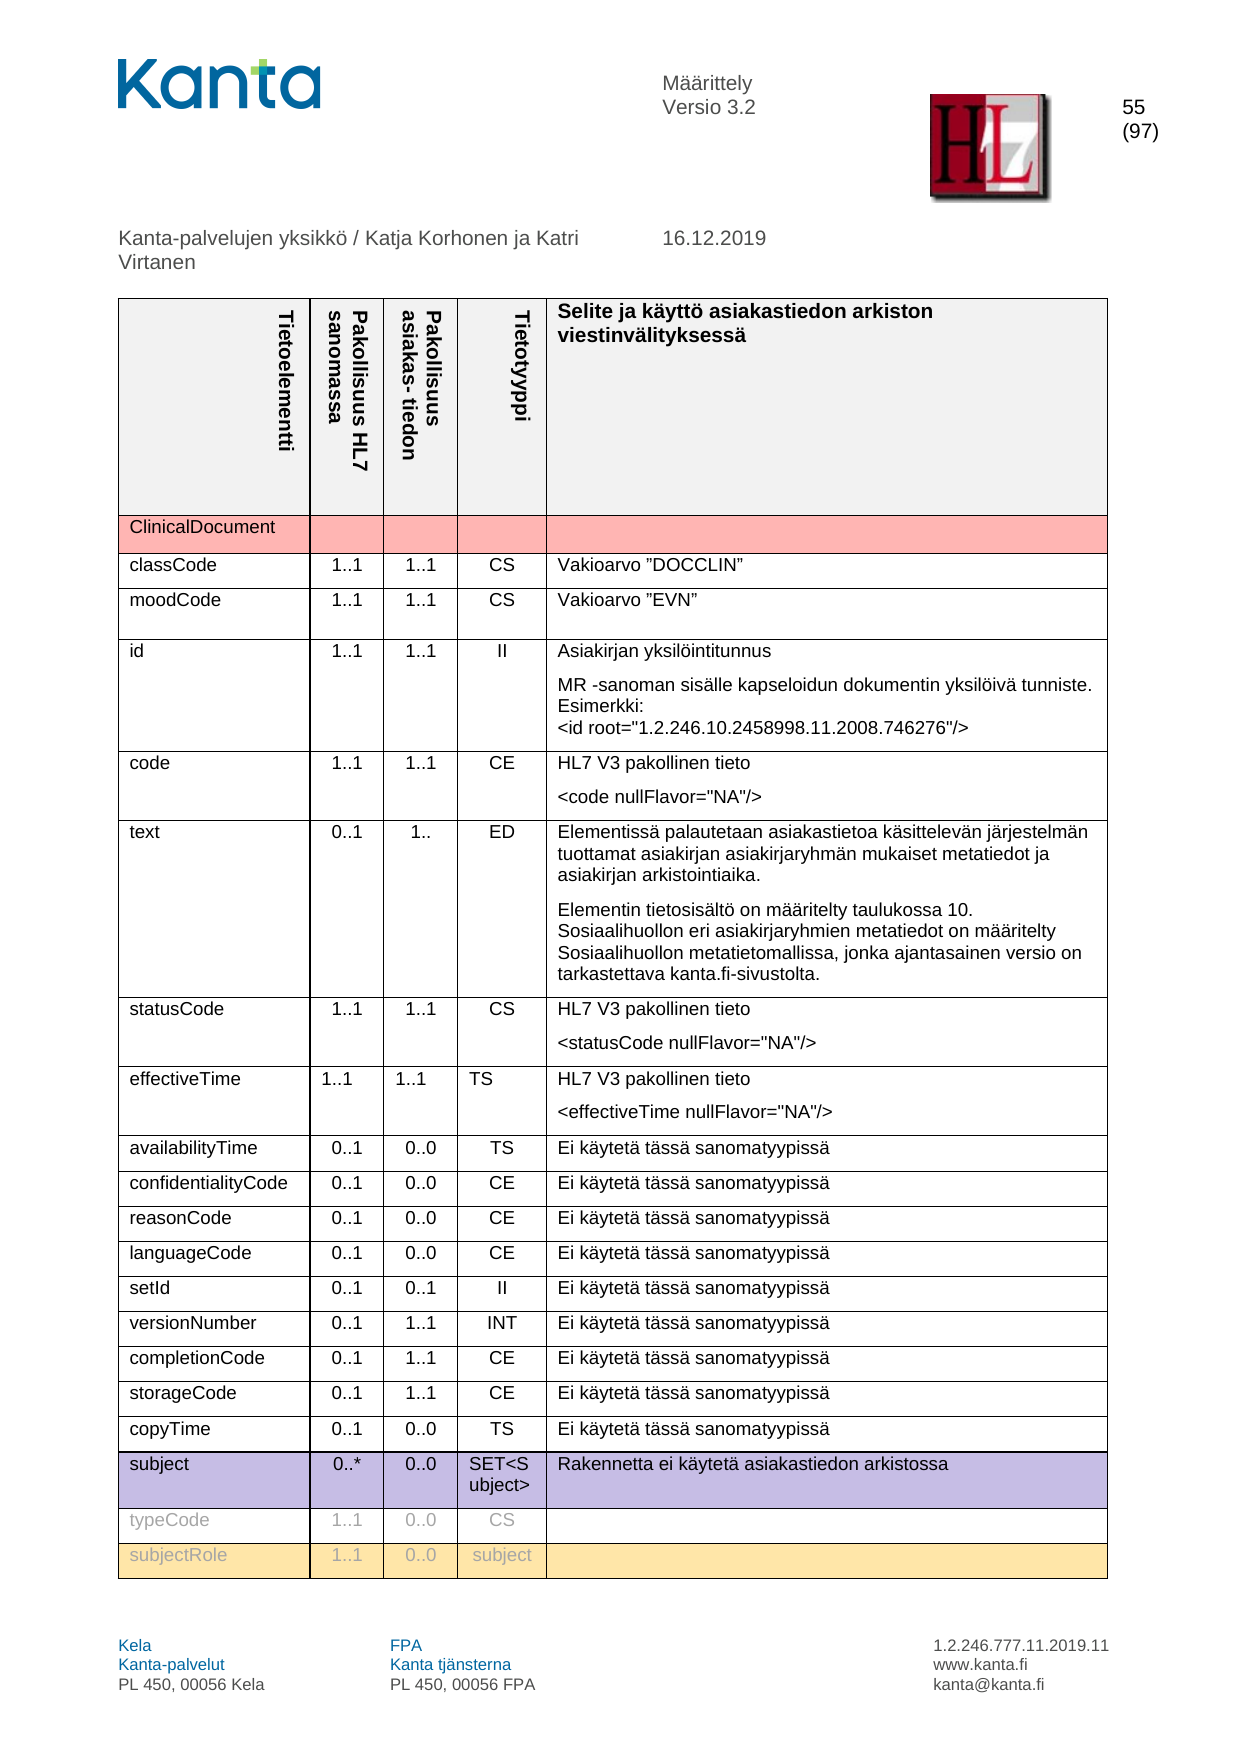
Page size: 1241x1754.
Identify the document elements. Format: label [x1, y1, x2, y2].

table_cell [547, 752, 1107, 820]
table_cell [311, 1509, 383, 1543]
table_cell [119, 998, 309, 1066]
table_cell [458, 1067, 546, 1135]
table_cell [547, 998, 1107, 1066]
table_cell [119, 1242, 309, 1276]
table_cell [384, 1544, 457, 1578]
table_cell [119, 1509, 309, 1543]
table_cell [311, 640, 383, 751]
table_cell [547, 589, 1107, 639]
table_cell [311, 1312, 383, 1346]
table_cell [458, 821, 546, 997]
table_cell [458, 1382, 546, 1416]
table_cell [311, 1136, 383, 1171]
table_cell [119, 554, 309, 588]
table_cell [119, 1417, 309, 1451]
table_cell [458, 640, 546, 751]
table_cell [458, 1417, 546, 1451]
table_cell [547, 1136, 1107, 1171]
picture [118, 59, 321, 109]
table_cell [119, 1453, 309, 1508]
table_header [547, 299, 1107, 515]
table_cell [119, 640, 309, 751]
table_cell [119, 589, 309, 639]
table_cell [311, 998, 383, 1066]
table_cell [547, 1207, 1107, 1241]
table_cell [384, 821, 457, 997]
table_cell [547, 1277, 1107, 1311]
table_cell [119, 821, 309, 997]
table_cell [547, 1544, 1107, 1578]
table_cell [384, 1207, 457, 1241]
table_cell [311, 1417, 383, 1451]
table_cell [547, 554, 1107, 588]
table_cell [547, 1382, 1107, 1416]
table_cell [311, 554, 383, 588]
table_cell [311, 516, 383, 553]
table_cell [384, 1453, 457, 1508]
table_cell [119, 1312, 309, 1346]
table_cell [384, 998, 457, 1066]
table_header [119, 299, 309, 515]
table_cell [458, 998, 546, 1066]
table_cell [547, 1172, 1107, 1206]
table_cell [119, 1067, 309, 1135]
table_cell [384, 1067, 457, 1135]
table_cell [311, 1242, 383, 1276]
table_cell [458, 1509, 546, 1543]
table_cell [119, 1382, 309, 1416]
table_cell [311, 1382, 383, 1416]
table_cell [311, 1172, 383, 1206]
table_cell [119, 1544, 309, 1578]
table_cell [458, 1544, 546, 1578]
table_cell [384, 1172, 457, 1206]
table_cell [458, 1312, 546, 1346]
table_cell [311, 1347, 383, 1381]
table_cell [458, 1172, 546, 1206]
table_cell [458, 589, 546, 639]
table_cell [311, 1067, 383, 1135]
picture [930, 94, 1053, 203]
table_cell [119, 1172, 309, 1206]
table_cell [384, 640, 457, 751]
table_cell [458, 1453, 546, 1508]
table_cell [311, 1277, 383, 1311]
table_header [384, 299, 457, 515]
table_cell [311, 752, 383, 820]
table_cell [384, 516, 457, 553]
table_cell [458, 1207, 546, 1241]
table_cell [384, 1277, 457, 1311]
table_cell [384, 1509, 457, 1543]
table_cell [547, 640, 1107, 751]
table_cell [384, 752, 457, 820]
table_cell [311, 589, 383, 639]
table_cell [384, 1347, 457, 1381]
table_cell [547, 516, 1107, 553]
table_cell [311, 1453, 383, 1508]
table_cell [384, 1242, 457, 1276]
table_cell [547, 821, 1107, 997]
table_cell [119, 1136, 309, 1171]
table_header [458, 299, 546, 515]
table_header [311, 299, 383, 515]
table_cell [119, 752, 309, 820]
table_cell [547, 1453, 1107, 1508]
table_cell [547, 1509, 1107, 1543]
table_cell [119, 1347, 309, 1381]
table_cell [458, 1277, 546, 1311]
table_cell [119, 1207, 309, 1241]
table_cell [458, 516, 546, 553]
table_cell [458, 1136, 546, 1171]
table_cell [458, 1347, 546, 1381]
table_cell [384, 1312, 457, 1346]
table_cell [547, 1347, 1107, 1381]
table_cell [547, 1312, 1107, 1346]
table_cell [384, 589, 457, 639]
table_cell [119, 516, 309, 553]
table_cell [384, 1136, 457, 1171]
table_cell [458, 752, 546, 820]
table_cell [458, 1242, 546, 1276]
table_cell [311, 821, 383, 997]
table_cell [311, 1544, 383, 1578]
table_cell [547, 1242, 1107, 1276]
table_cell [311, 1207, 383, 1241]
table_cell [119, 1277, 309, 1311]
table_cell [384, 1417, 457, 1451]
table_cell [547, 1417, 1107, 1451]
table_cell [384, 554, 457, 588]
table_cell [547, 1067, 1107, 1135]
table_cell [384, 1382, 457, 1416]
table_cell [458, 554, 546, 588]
